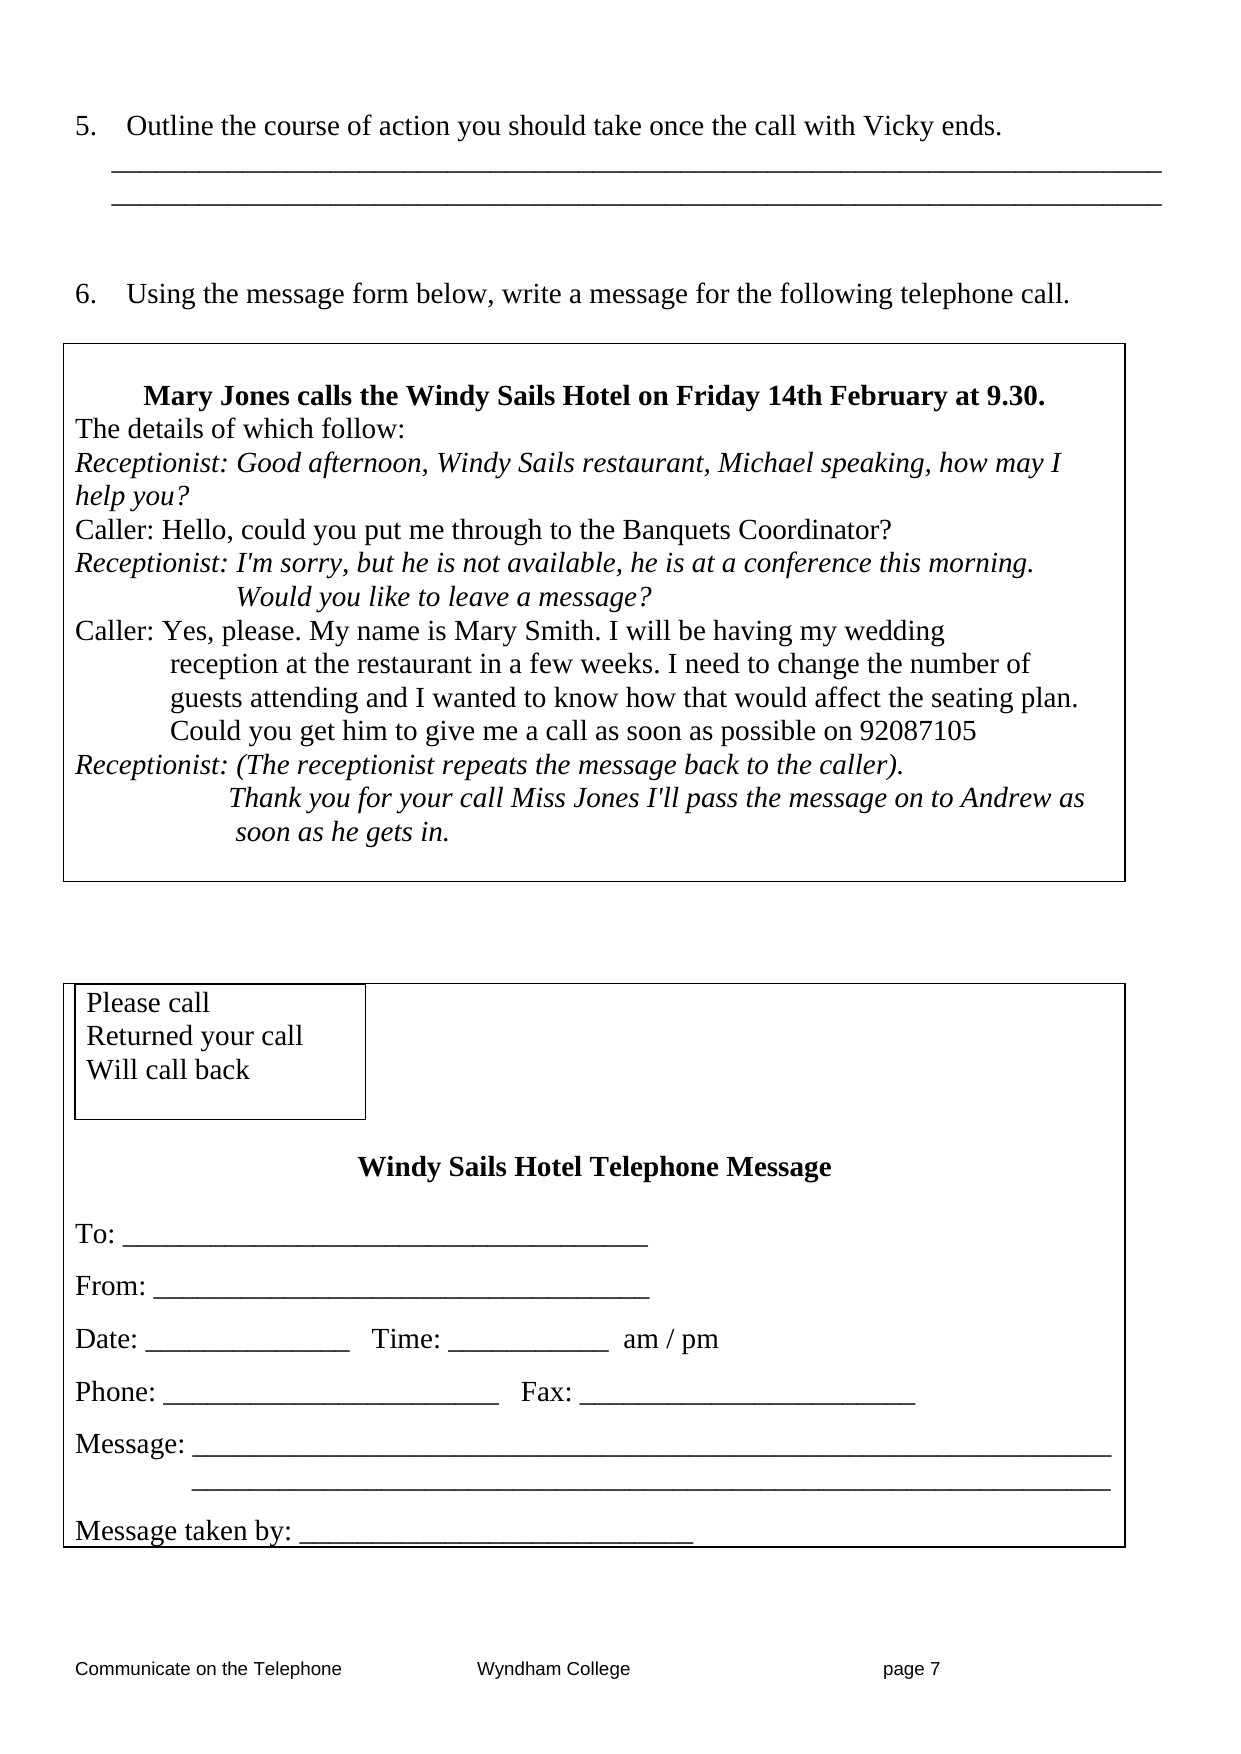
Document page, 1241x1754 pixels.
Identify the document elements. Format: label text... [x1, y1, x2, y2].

text 5. Outline the course of action you should take once the call with Vicky ends. [75, 108, 1165, 142]
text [75, 176, 1165, 209]
table_header Windy Sails Hotel Telephone Message To: ____________________________________ From: __________________________________ Date: ______________ Time: ___________ am / pm Phone: _______________________ Fax: _______________________ Message: _______________________________________________________________ _______________________________________________________________ Message taken by: ___________________________ [64, 984, 1124, 1546]
text 6. Using the message form below, write a message for the following telephone call. [75, 276, 1165, 310]
table_header Mary Jones calls the Windy Sails Hotel on Friday 14th February at 9.30. The details of which follow: Receptionist: Good afternoon, Windy Sails restaurant, Michael speaking, how may I help you? Caller: Hello, could you put me through to the Banquets Coordinator? Receptionist: I'm sorry, but he is not available, he is at a conference this morning. Would you like to leave a message? Caller: Yes, please. My name is Mary Smith. I will be having my wedding reception at the restaurant in a few weeks. I need to change the number of guests attending and I wanted to know how that would affect the seating plan. Could you get him to give me a call as soon as possible on 92087105 Receptionist: (The receptionist repeats the message back to the caller). Thank you for your call Miss Jones I'll pass the message on to Andrew as soon as he gets in. [64, 344, 1124, 881]
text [75, 142, 1165, 176]
